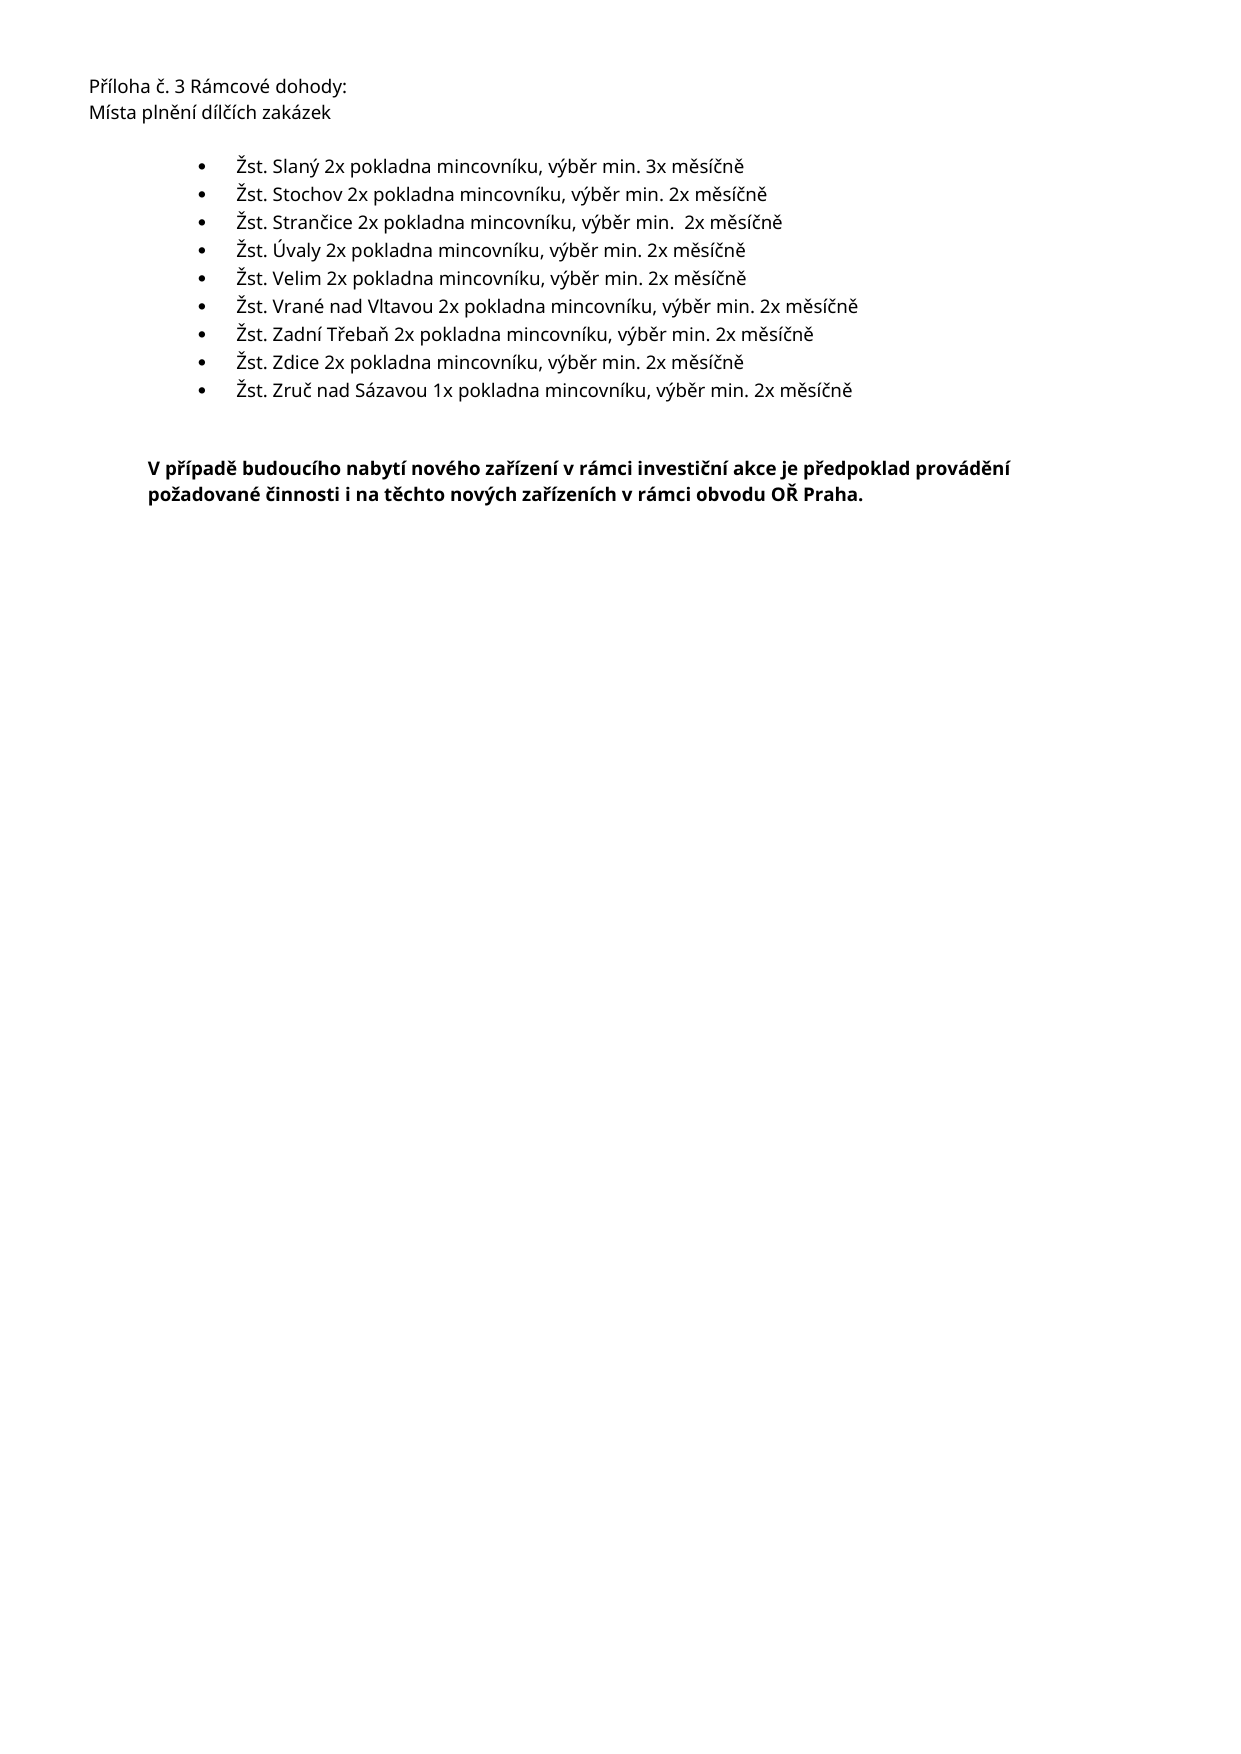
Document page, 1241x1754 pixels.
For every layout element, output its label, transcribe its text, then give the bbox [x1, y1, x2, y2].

list Žst. Zruč nad Sázavou 1x pokladna mincovníku, výběr min. 2x měsíčně [199, 377, 1013, 403]
list Žst. Zdice 2x pokladna mincovníku, výběr min. 2x měsíčně [199, 349, 1013, 375]
list Žst. Vrané nad Vltavou 2x pokladna mincovníku, výběr min. 2x měsíčně [199, 293, 1013, 319]
list Žst. Úvaly 2x pokladna mincovníku, výběr min. 2x měsíčně [199, 237, 1013, 263]
list Žst. Slaný 2x pokladna mincovníku, výběr min. 3x měsíčně [199, 153, 1013, 179]
list Žst. Strančice 2x pokladna mincovníku, výběr min. 2x měsíčně [199, 209, 1013, 235]
list Žst. Velim 2x pokladna mincovníku, výběr min. 2x měsíčně [199, 265, 1013, 291]
list Žst. Zadní Třebaň 2x pokladna mincovníku, výběr min. 2x měsíčně [199, 321, 1013, 347]
text V případě budoucího nabytí nového zařízení v rámci investiční akce je předpoklad provádění požadované činnosti i na těchto nových zařízeních v rámci obvodu OŘ Praha. [148, 455, 1093, 506]
list Žst. Stochov 2x pokladna mincovníku, výběr min. 2x měsíčně [199, 181, 1013, 207]
